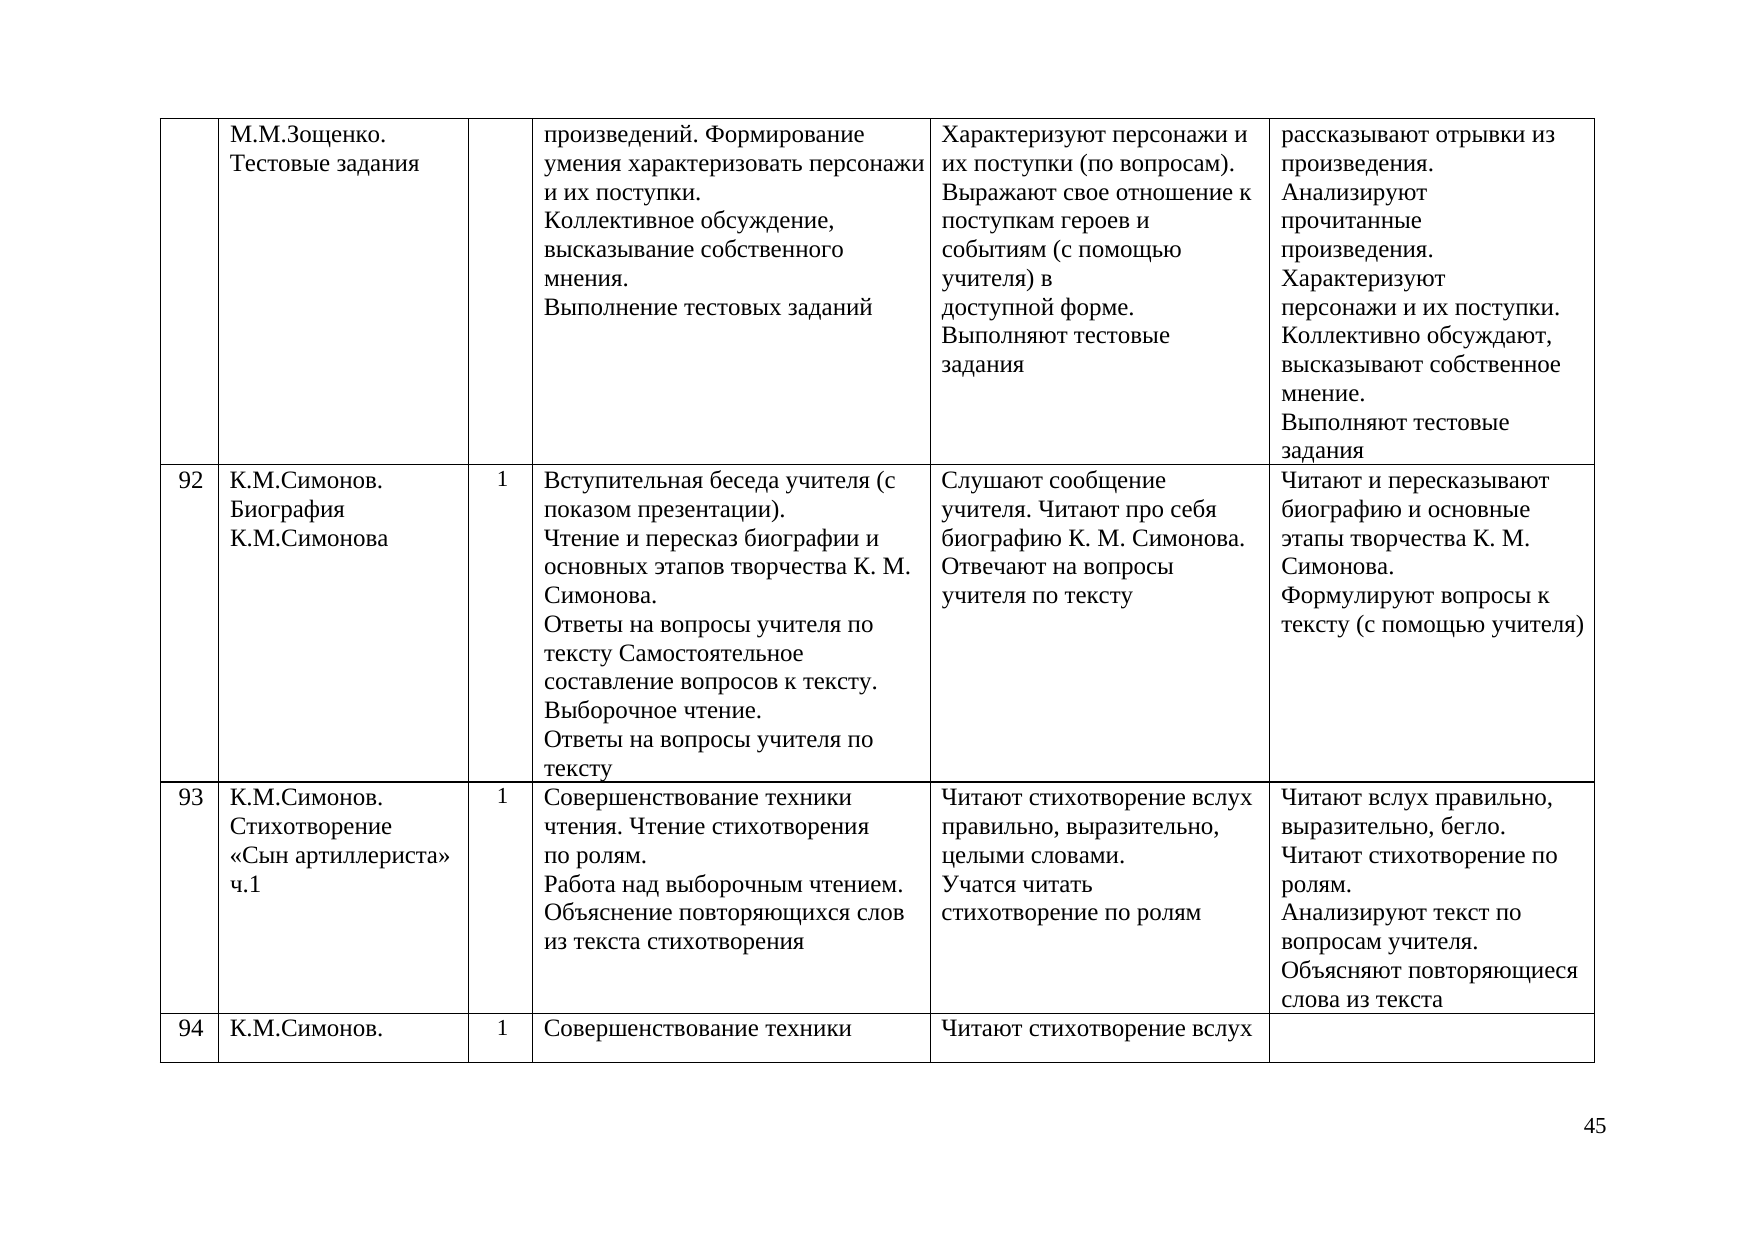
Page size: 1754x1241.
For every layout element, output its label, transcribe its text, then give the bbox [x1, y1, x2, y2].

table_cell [1270, 1014, 1594, 1062]
table_cell К.М.Симонов. Стихотворение «Сын артиллериста» ч.1 [219, 783, 468, 1012]
table_cell 1 [469, 465, 532, 781]
table_cell 1 [469, 119, 532, 464]
table_cell Совершенствование техники чтения. Чтение стихотворения по ролям. Работа над выборочным чтением. Объяснение повторяющихся слов из текста стихотворения [533, 783, 930, 1012]
table_cell 1 [469, 1014, 532, 1062]
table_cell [219, 1014, 468, 1062]
table_cell К.М.Симонов. Биография К.М.Симонова [219, 465, 468, 781]
table_cell Читают и пересказывают биографию и основные этапы творчества К. М. Симонова. Формулируют вопросы к тексту (с помощью учителя) [1270, 465, 1594, 781]
table_cell 1 [469, 783, 532, 1012]
table_cell 92 [161, 465, 218, 781]
table_cell 94 [161, 1014, 218, 1062]
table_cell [533, 1014, 930, 1062]
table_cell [1270, 119, 1594, 464]
table_cell Вступительная беседа учителя (с показом презентации). Чтение и пересказ биографии и основных этапов творчества К. М. Симонова. Ответы на вопросы учителя по тексту Самостоятельное составление вопросов к тексту. Выборочное чтение. Ответы на вопросы учителя по тексту [533, 465, 930, 781]
table_cell 91 [161, 119, 218, 464]
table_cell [533, 119, 930, 464]
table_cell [931, 119, 1269, 464]
table_cell Читают вслух правильно, выразительно, бегло. Читают стихотворение по ролям. Анализируют текст по вопросам учителя. Объясняют повторяющиеся слова из текста [1270, 783, 1594, 1012]
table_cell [931, 1014, 1269, 1062]
table_cell Читают стихотворение вслух правильно, выразительно, целыми словами. Учатся читать стихотворение по ролям [931, 783, 1269, 1012]
table_cell 93 [161, 783, 218, 1012]
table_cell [219, 119, 468, 464]
table_cell Слушают сообщение учителя. Читают про себя биографию К. М. Симонова. Отвечают на вопросы учителя по тексту [931, 465, 1269, 781]
